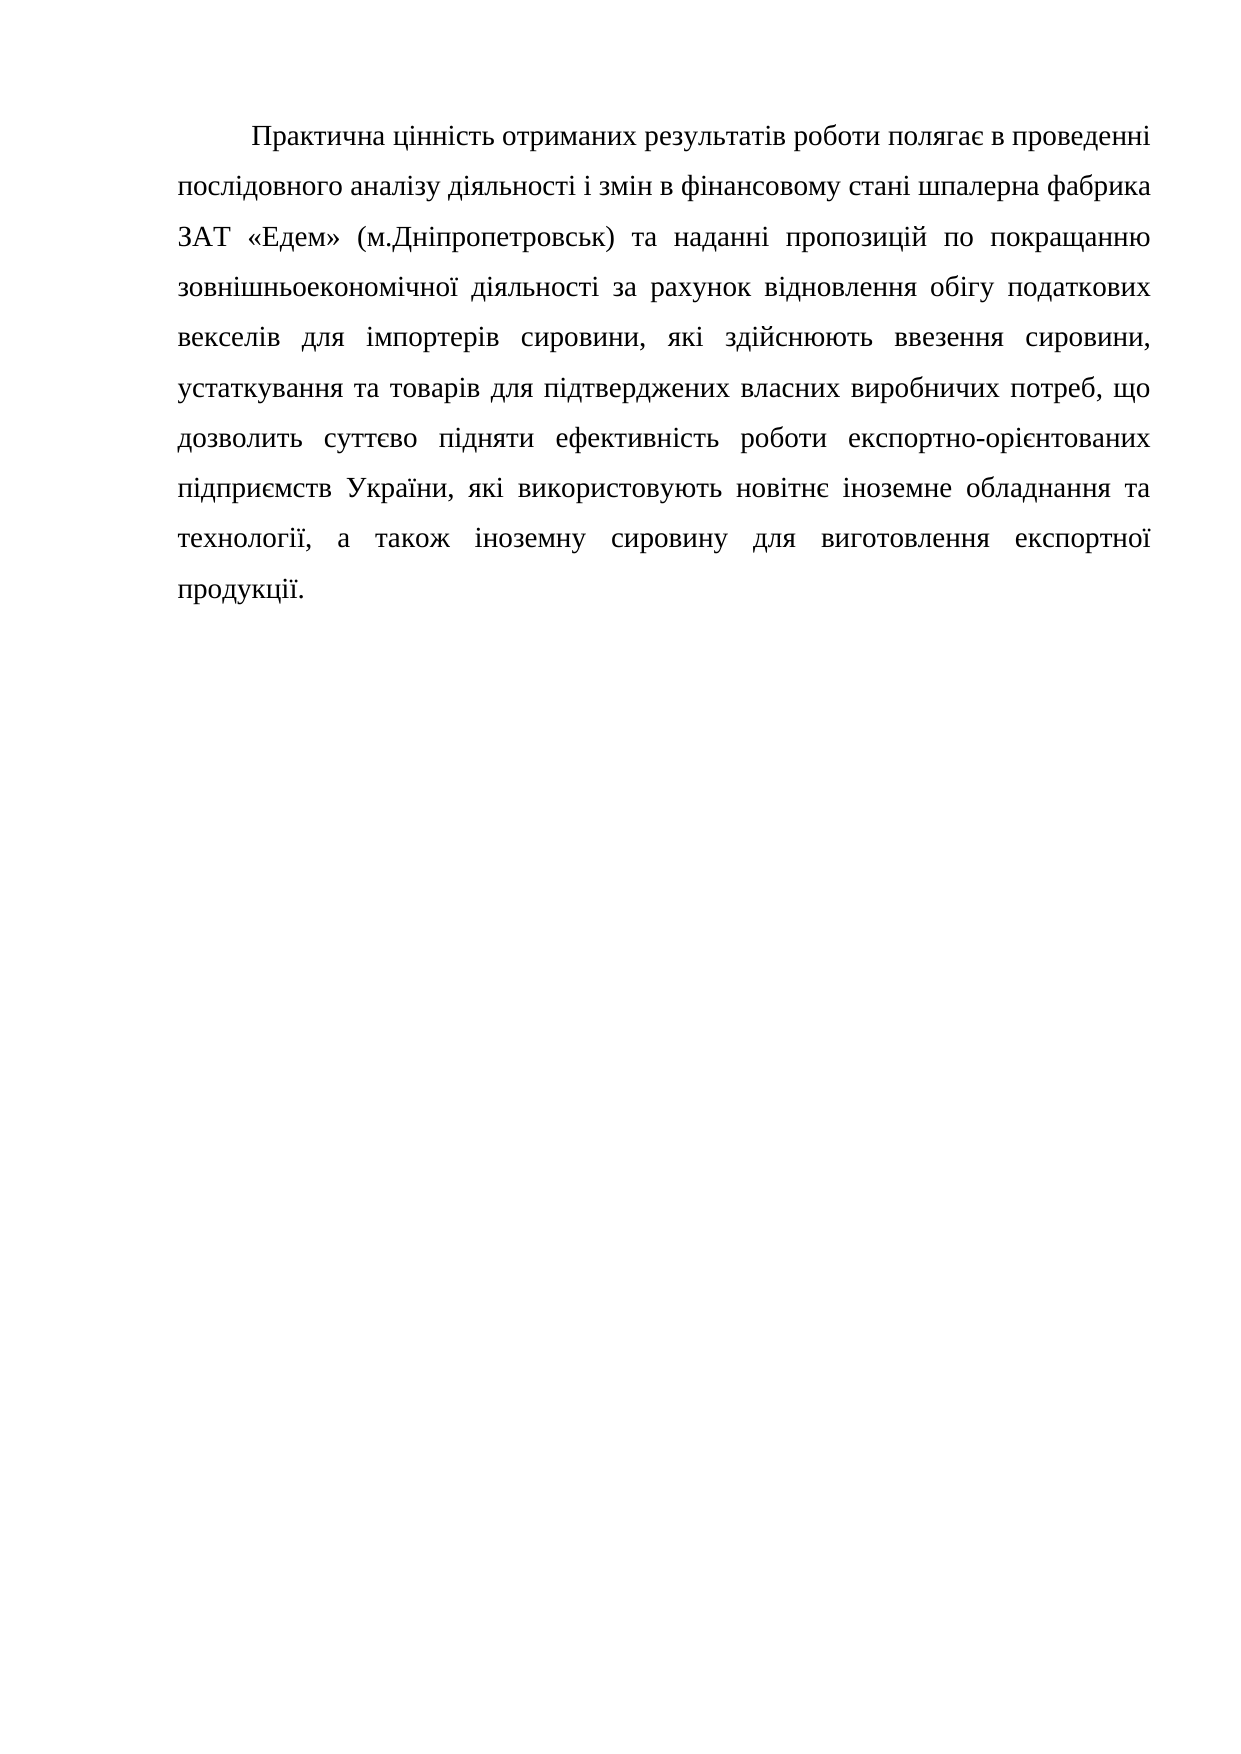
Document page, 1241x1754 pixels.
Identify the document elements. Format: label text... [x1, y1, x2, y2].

text Практична цінність отриманих результатів роботи полягає в проведенні послідовного аналізу діяльності і змін в фінансовому стані шпалерна фабрика ЗАТ «Едем» (м.Дніпропетровськ) та наданні пропозицій по покращанню зовнішньоекономічної діяльності за рахунок відновлення обігу податкових векселів для імпортерів сировини, які здійснюють ввезення сировини, устаткування та товарів для підтверджених власних виробничих потреб, що дозволить суттєво підняти ефективність роботи експортно-орієнтованих підприємств України, які використовують новітнє іноземне обладнання та технології, а також іноземну сировину для виготовлення експортної продукції. [177, 118, 1152, 604]
